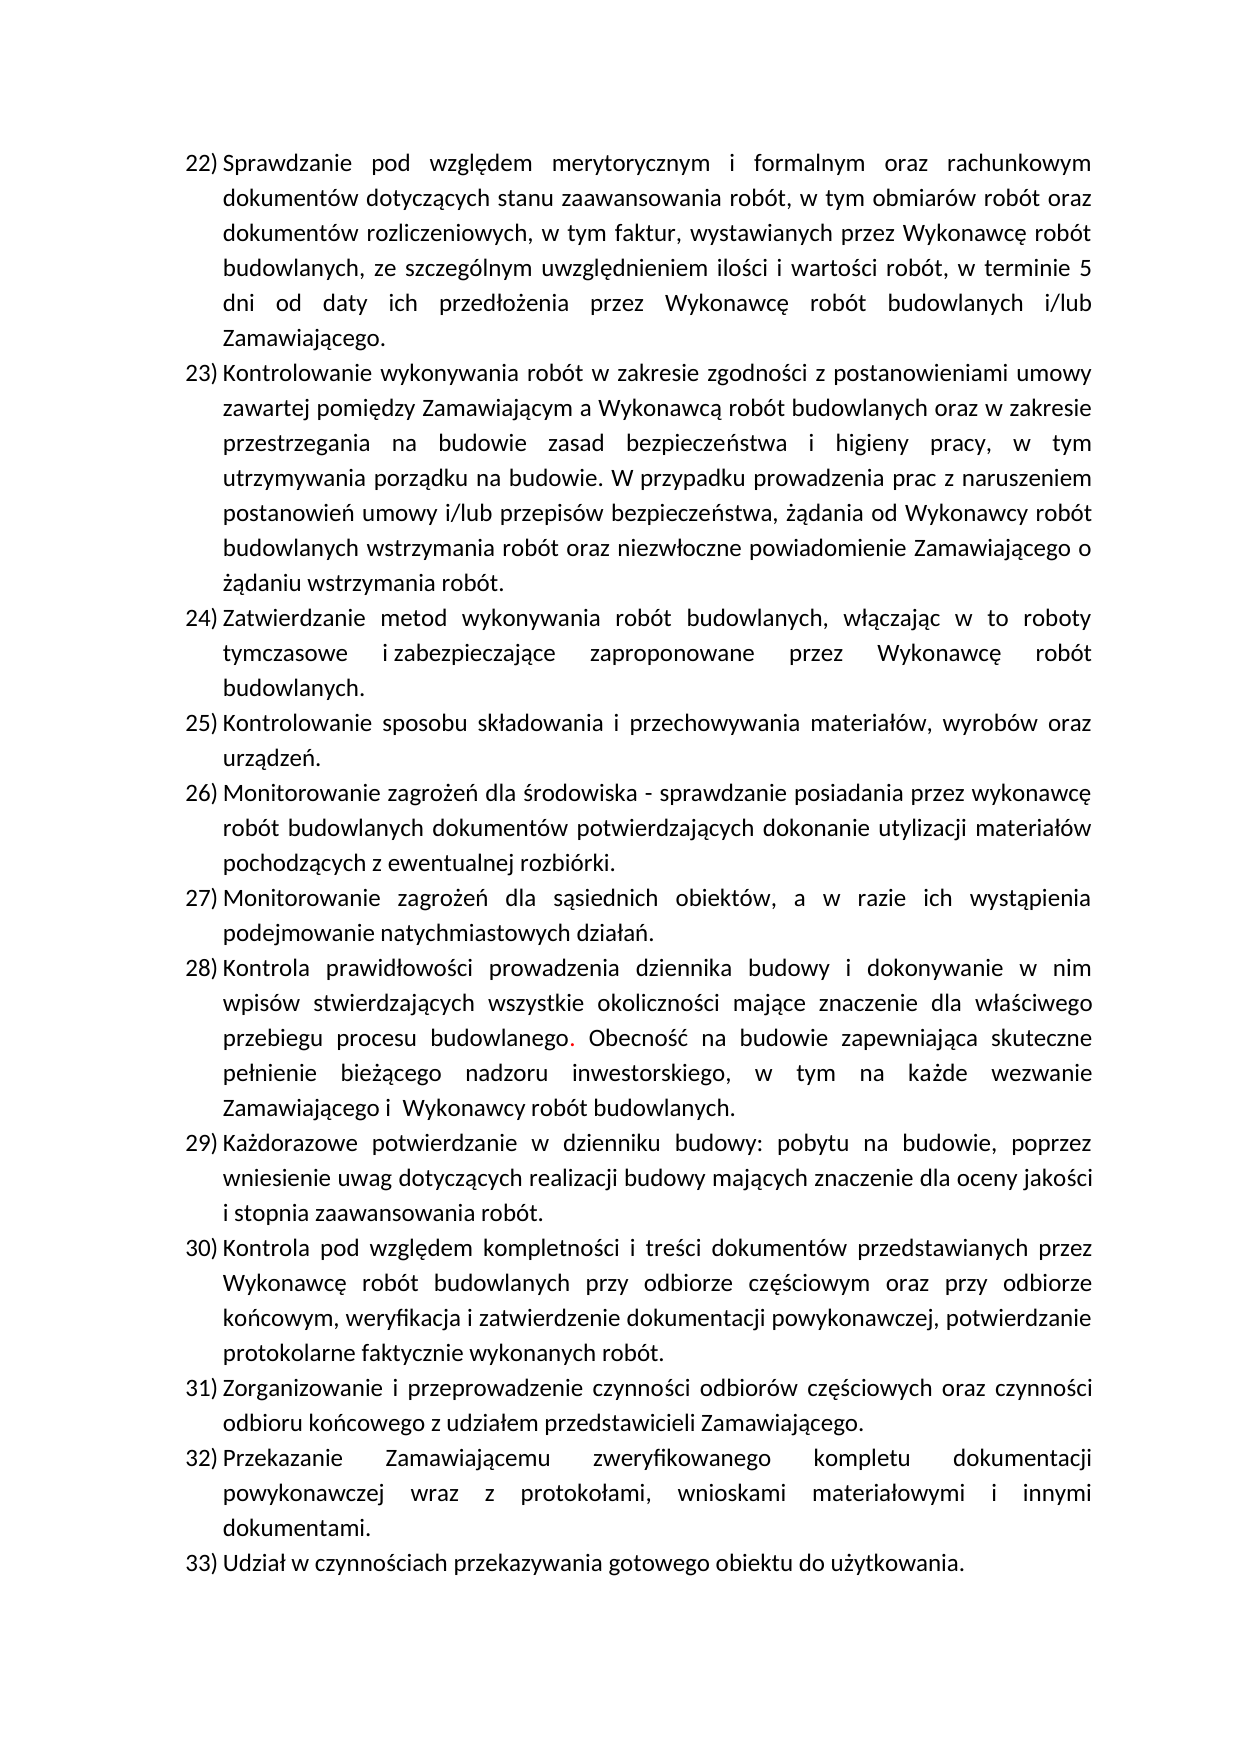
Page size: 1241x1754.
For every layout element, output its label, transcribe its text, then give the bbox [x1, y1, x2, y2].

list Monitorowanie zagrożeń dla środowiska - sprawdzanie posiadania przez wykonawcę robót budowlanych dokumentów potwierdzających dokonanie utylizacji materiałów pochodzących z ewentualnej rozbiórki. [185, 778, 1093, 878]
list Sprawdzanie pod względem merytorycznym i formalnym oraz rachunkowym dokumentów dotyczących stanu zaawansowania robót, w tym obmiarów robót oraz dokumentów rozliczeniowych, w tym faktur, wystawianych przez Wykonawcę robót budowlanych, ze szczególnym uwzględnieniem ilości i wartości robót, w terminie 5 dni od daty ich przedłożenia przez Wykonawcę robót budowlanych i/lub Zamawiającego. [185, 148, 1093, 353]
list Monitorowanie zagrożeń dla sąsiednich obiektów, a w razie ich wystąpienia podejmowanie natychmiastowych działań. [185, 883, 1093, 948]
list Przekazanie Zamawiającemu zweryfikowanego kompletu dokumentacji powykonawczej wraz z protokołami, wnioskami materiałowymi i innymi dokumentami. [185, 1443, 1093, 1543]
list Zatwierdzanie metod wykonywania robót budowlanych, włączając w to roboty tymczasowe i zabezpieczające zaproponowane przez Wykonawcę robót budowlanych. [185, 603, 1093, 703]
list Kontrolowanie sposobu składowania i przechowywania materiałów, wyrobów oraz urządzeń. [185, 708, 1093, 773]
list Kontrolowanie wykonywania robót w zakresie zgodności z postanowieniami umowy zawartej pomiędzy Zamawiającym a Wykonawcą robót budowlanych oraz w zakresie przestrzegania na budowie zasad bezpieczeństwa i higieny pracy, w tym utrzymywania porządku na budowie. W przypadku prowadzenia prac z naruszeniem postanowień umowy i/lub przepisów bezpieczeństwa, żądania od Wykonawcy robót budowlanych wstrzymania robót oraz niezwłoczne powiadomienie Zamawiającego o żądaniu wstrzymania robót. [185, 358, 1093, 598]
list Kontrola pod względem kompletności i treści dokumentów przedstawianych przez Wykonawcę robót budowlanych przy odbiorze częściowym oraz przy odbiorze końcowym, weryfikacja i zatwierdzenie dokumentacji powykonawczej, potwierdzanie protokolarne faktycznie wykonanych robót. [185, 1233, 1093, 1368]
list Każdorazowe potwierdzanie w dzienniku budowy: pobytu na budowie, poprzez wniesienie uwag dotyczących realizacji budowy mających znaczenie dla oceny jakości i stopnia zaawansowania robót. [185, 1128, 1093, 1228]
list Zorganizowanie i przeprowadzenie czynności odbiorów częściowych oraz czynności odbioru końcowego z udziałem przedstawicieli Zamawiającego. [185, 1373, 1093, 1438]
list Udział w czynnościach przekazywania gotowego obiektu do użytkowania. [185, 1548, 1093, 1578]
list Kontrola prawidłowości prowadzenia dziennika budowy i dokonywanie w nim wpisów stwierdzających wszystkie okoliczności mające znaczenie dla właściwego przebiegu procesu budowlanego. Obecność na budowie zapewniająca skuteczne pełnienie bieżącego nadzoru inwestorskiego, w tym na każde wezwanie Zamawiającego i Wykonawcy robót budowlanych. [185, 953, 1093, 1123]
